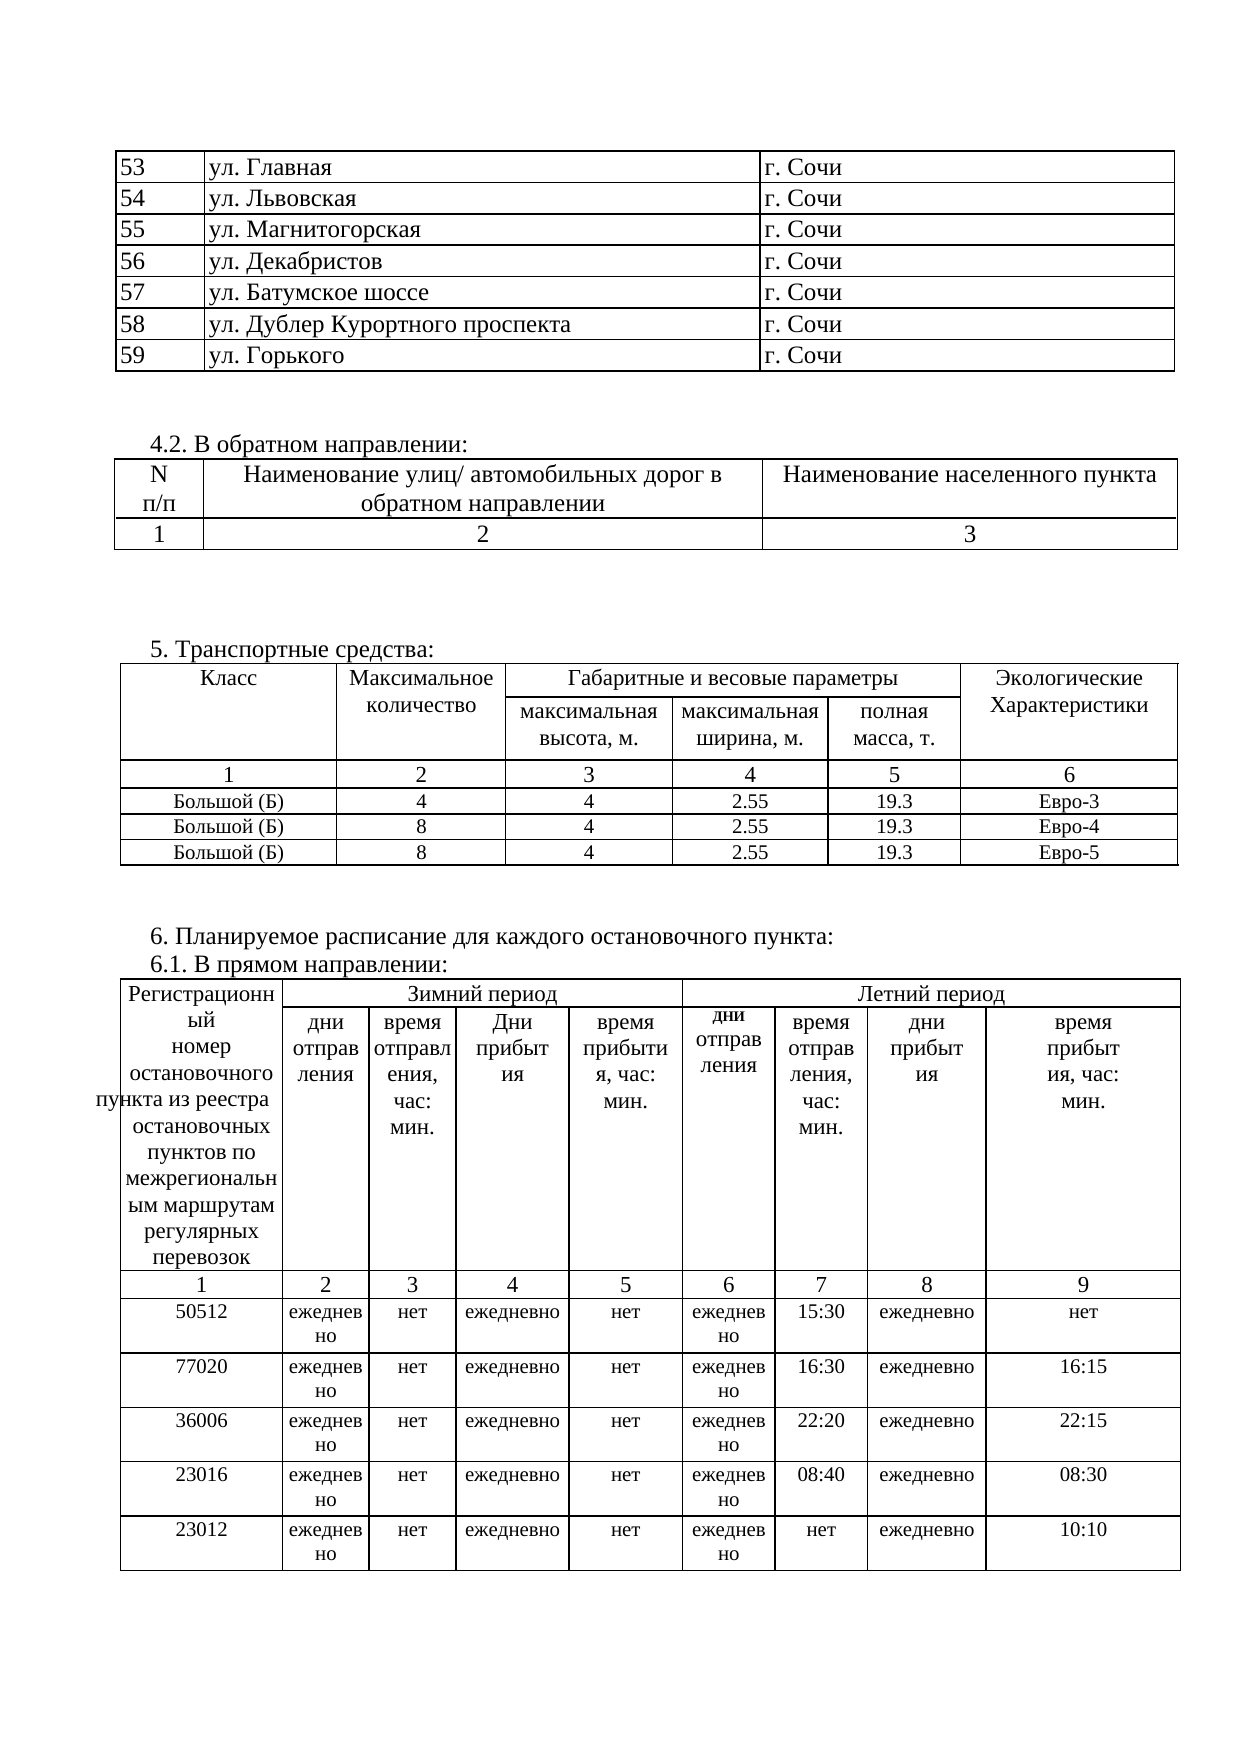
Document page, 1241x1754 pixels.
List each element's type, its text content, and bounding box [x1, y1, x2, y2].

table_cell 56 [117, 246, 204, 276]
text 4.2. В обратном направлении: [150, 429, 1090, 458]
table_cell ежедневно [868, 1408, 985, 1461]
table_cell г. Сочи [761, 152, 1174, 181]
table_cell 9 [987, 1271, 1180, 1298]
table_cell ежедневно [457, 1408, 568, 1461]
table_cell 6 [961, 761, 1177, 787]
table_cell 15:30 [776, 1299, 867, 1352]
table_cell Евро-5 [961, 840, 1177, 864]
table_cell ежедневно [457, 1517, 568, 1569]
table_cell 22:15 [987, 1408, 1180, 1461]
table_cell 19.3 [829, 815, 960, 838]
table_cell 58 [117, 309, 204, 339]
table_cell ежедневно [283, 1517, 368, 1569]
table_cell Большой (Б) [121, 840, 336, 864]
table_cell нет [570, 1299, 682, 1352]
table_cell Евро-3 [961, 789, 1177, 813]
table_cell 1 [121, 761, 336, 787]
table_cell ежедневно [868, 1354, 985, 1406]
table_cell 1 [121, 1271, 282, 1298]
text 6.1. В прямом направлении: [150, 949, 1090, 978]
table_cell 2.55 [673, 840, 827, 864]
table_cell ДНИ отправ ления [683, 1008, 774, 1270]
table_cell ежедневно [868, 1462, 985, 1515]
table_cell нет [570, 1408, 682, 1461]
table_cell 4 [506, 840, 672, 864]
table_cell дни прибыт ия [868, 1008, 985, 1270]
table_cell 55 [117, 215, 204, 244]
table_cell нет [987, 1299, 1180, 1352]
table_cell время прибыт ия, час: мин. [987, 1008, 1180, 1270]
table_cell полная масса, т. [829, 698, 960, 759]
table_cell Дни прибыт ия [457, 1008, 568, 1270]
table_cell ежедневно [868, 1517, 985, 1569]
table_cell ежедневно [283, 1462, 368, 1515]
table_cell ежедневно [457, 1354, 568, 1406]
table_cell 2 [204, 519, 762, 548]
table_cell 22:20 [776, 1408, 867, 1461]
table_cell 10:10 [987, 1517, 1180, 1569]
table_cell 4 [506, 789, 672, 813]
table_cell нет [370, 1354, 455, 1406]
table_cell 3 [763, 517, 1177, 548]
table_cell ул. Батумское шоссе [205, 277, 759, 307]
table_header Максимальное количество [337, 664, 505, 759]
table_cell ежедневно [683, 1299, 774, 1352]
table_cell 77020 [121, 1354, 282, 1406]
table_cell 08:40 [776, 1462, 867, 1515]
table_cell ежедневно [457, 1299, 568, 1352]
table_cell 3 [370, 1271, 455, 1298]
table_cell ул. Горького [205, 340, 759, 370]
table_cell 08:30 [987, 1462, 1180, 1515]
table_cell 4 [457, 1271, 568, 1298]
table_cell г. Сочи [761, 340, 1174, 370]
table_cell нет [776, 1517, 867, 1569]
table_cell 19.3 [829, 789, 960, 813]
table_cell 6 [683, 1271, 774, 1298]
table_header Класс [121, 664, 336, 759]
table_cell 50512 [121, 1299, 282, 1352]
table_cell 8 [337, 815, 505, 838]
table_cell 2 [337, 761, 505, 787]
table_cell 4 [673, 761, 827, 787]
table_cell нет [570, 1517, 682, 1569]
table_cell 19.3 [829, 840, 960, 864]
table_cell 53 [117, 152, 204, 181]
table_cell г. Сочи [761, 246, 1174, 276]
table_cell нет [370, 1462, 455, 1515]
table_cell г. Сочи [761, 309, 1174, 339]
table_cell 4 [506, 815, 672, 838]
table_cell 57 [117, 277, 204, 307]
table_cell ул. Дублер Курортного проспекта [205, 309, 759, 339]
table_cell ежедневно [868, 1299, 985, 1352]
table_cell 2.55 [673, 789, 827, 813]
table_cell 5 [829, 761, 960, 787]
table_cell дни отправ ления [283, 1008, 368, 1270]
table_cell 59 [117, 340, 204, 370]
table_header Наименование улиц/ автомобильных дорог в обратном направлении [204, 460, 762, 517]
table_cell 3 [506, 761, 672, 787]
table_header Габаритные и весовые параметры [506, 664, 960, 696]
table_cell время отправл ения, час: мин. [370, 1008, 455, 1270]
table_header Регистрационный номер остановочного пункта из реестра остановочных пунктов по межрегиональным маршрутам регулярных перевозок [121, 980, 282, 1270]
table_cell ул. Магнитогорская [205, 215, 759, 244]
table_cell 16:15 [987, 1354, 1180, 1406]
table_cell нет [570, 1354, 682, 1406]
table_cell ежедневно [283, 1354, 368, 1406]
table_header Летний период [683, 980, 1180, 1006]
table_cell нет [370, 1408, 455, 1461]
table_cell г. Сочи [761, 183, 1174, 213]
table_cell г. Сочи [761, 277, 1174, 307]
table_cell ежедневно [683, 1517, 774, 1569]
table_cell ежедневно [683, 1408, 774, 1461]
table_cell ул. Главная [205, 152, 759, 181]
table_cell Евро-4 [961, 815, 1177, 838]
table_header Зимний период [283, 980, 682, 1006]
table_cell время отправ ления, час: мин. [776, 1008, 867, 1270]
table_cell ежедневно [283, 1299, 368, 1352]
table_cell 2.55 [673, 815, 827, 838]
table_cell 54 [117, 183, 204, 213]
table_cell ул. Декабристов [205, 246, 759, 276]
table_cell 5 [570, 1271, 682, 1298]
table_cell ежедневно [683, 1462, 774, 1515]
table_cell ежедневно [457, 1462, 568, 1515]
table_cell нет [370, 1517, 455, 1569]
table_cell 8 [337, 840, 505, 864]
table_cell Большой (Б) [121, 789, 336, 813]
table_cell 16:30 [776, 1354, 867, 1406]
table_cell 2 [283, 1271, 368, 1298]
text 6. Планируемое расписание для каждого остановочного пункта: [150, 921, 1090, 949]
table_cell 23016 [121, 1462, 282, 1515]
table_cell 7 [776, 1271, 867, 1298]
table_cell максимальная ширина, м. [673, 698, 827, 759]
table_cell нет [570, 1462, 682, 1515]
table_cell 23012 [121, 1517, 282, 1569]
table_cell максимальная высота, м. [506, 698, 672, 759]
table_cell ул. Львовская [205, 183, 759, 213]
table_cell 1 [115, 518, 203, 548]
table_cell 4 [337, 789, 505, 813]
table_cell нет [370, 1299, 455, 1352]
table_cell ежедневно [283, 1408, 368, 1461]
text 5. Транспортные средства: [150, 634, 1090, 663]
table_cell 8 [868, 1271, 985, 1298]
table_cell время прибыти я, час: мин. [570, 1008, 682, 1270]
table_cell Большой (Б) [121, 815, 336, 838]
table_header Экологические Характеристики [961, 664, 1177, 759]
table_cell г. Сочи [761, 215, 1174, 244]
table_cell ежедневно [683, 1354, 774, 1406]
table_header Наименование населенного пункта [763, 460, 1177, 517]
table_cell 36006 [121, 1408, 282, 1461]
table_header N п/п [115, 460, 203, 517]
